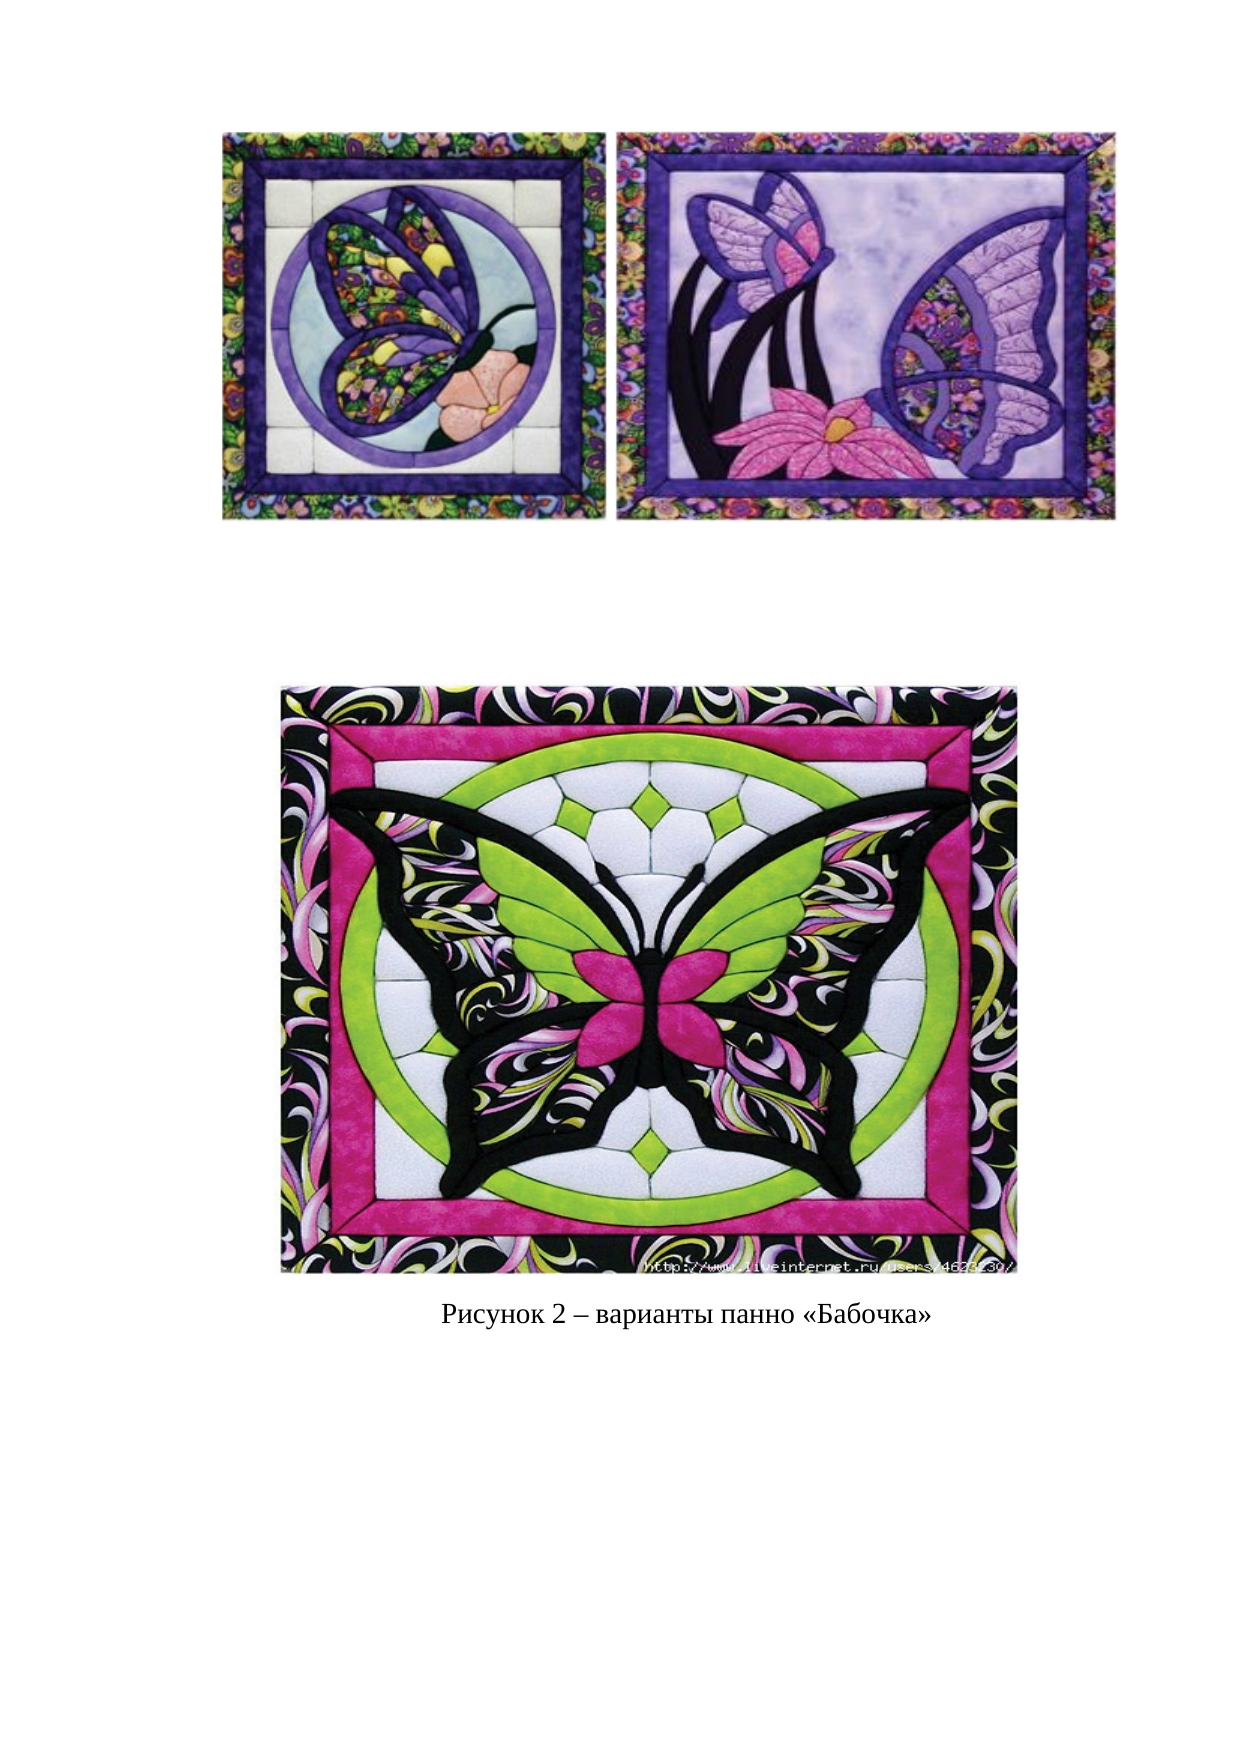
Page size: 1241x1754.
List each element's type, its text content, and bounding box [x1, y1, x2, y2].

picture [615, 131, 1118, 522]
picture [221, 131, 608, 522]
text Рисунок 2 – варианты панно «Бабочка» [148, 1296, 1152, 1330]
picture [272, 681, 1022, 1280]
